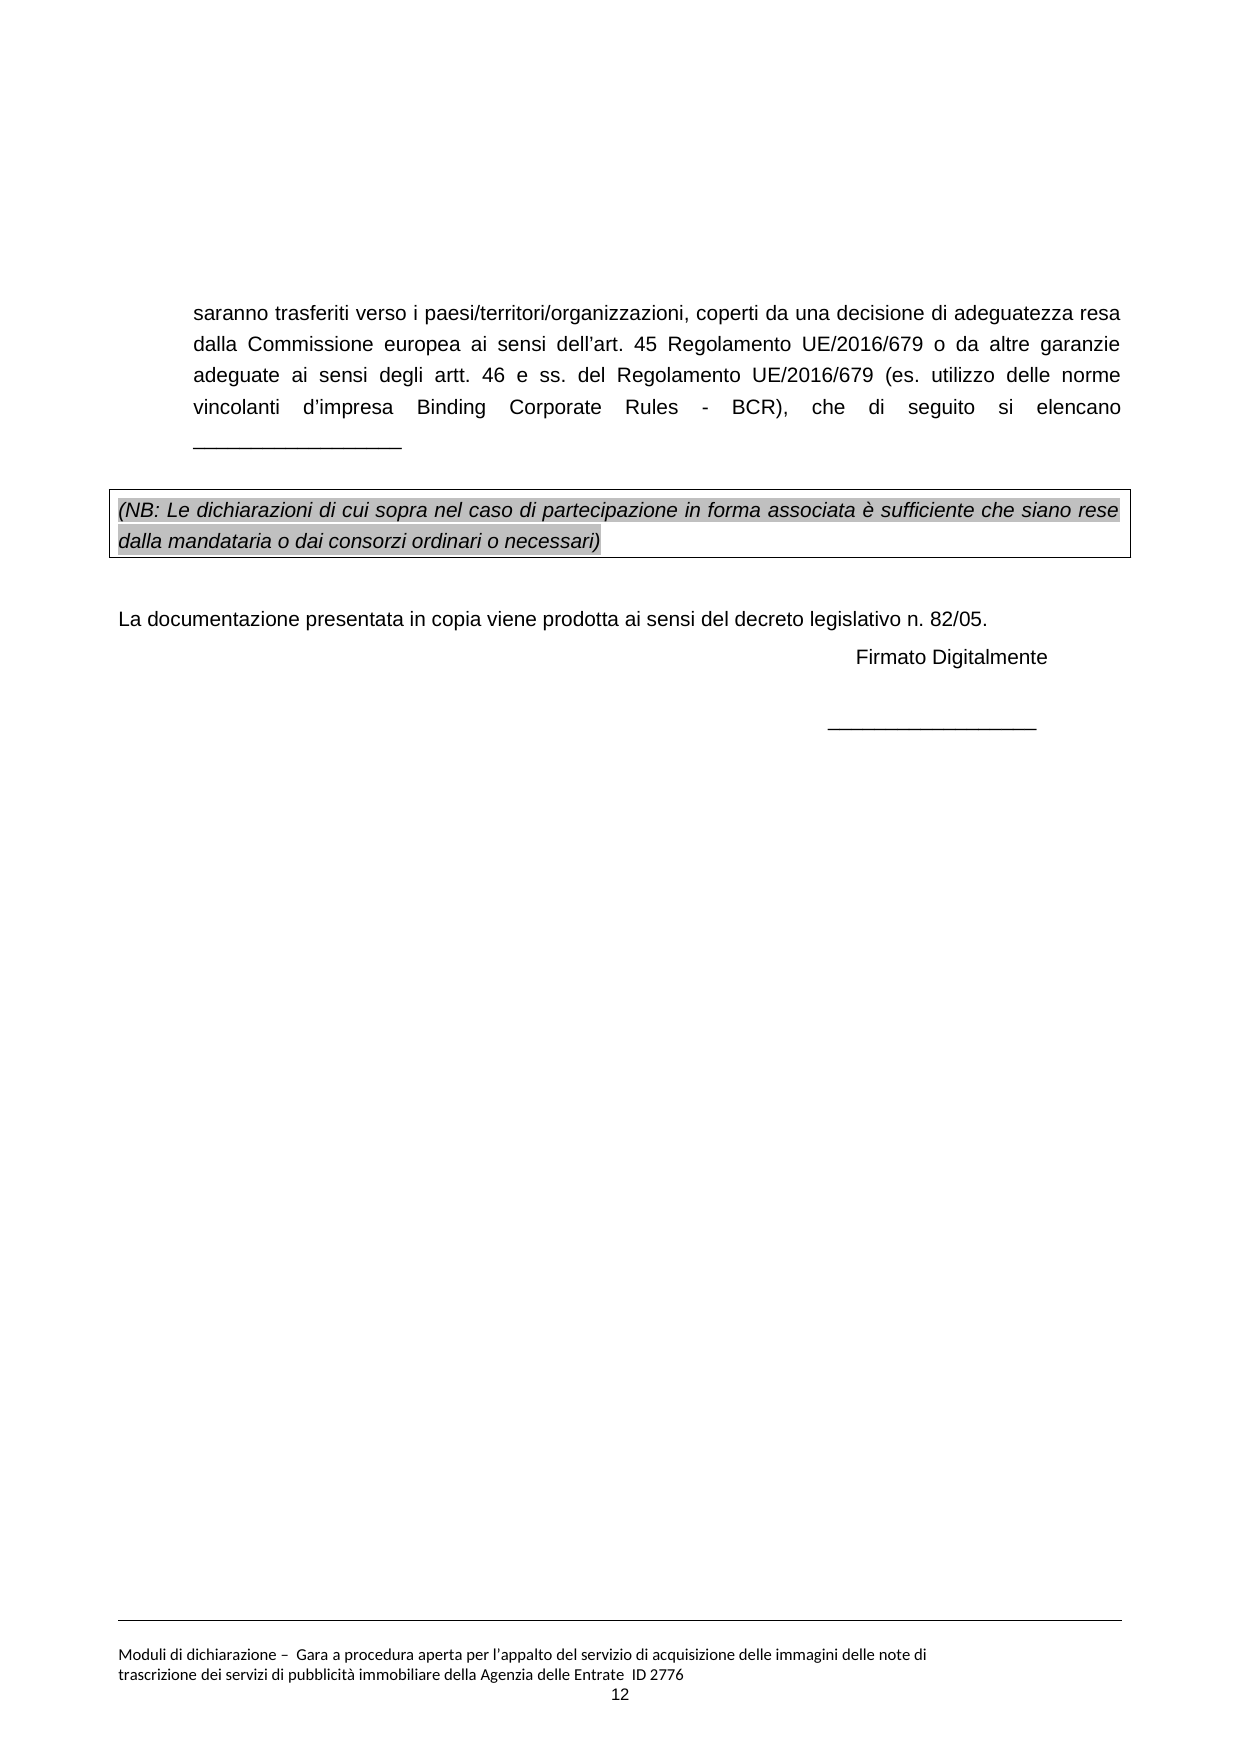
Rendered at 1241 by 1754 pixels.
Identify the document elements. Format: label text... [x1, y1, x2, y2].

text Firmato Digitalmente __________________ [118, 639, 1122, 733]
text (NB: Le dichiarazioni di cui sopra nel caso di partecipazione in forma associata è sufficiente che siano rese dalla mandataria o dai consorzi ordinari o necessari) [110, 490, 1130, 557]
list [156, 295, 1122, 452]
text La documentazione presentata in copia viene prodotta ai sensi del decreto legislativo n. 82/05. [118, 602, 1122, 633]
